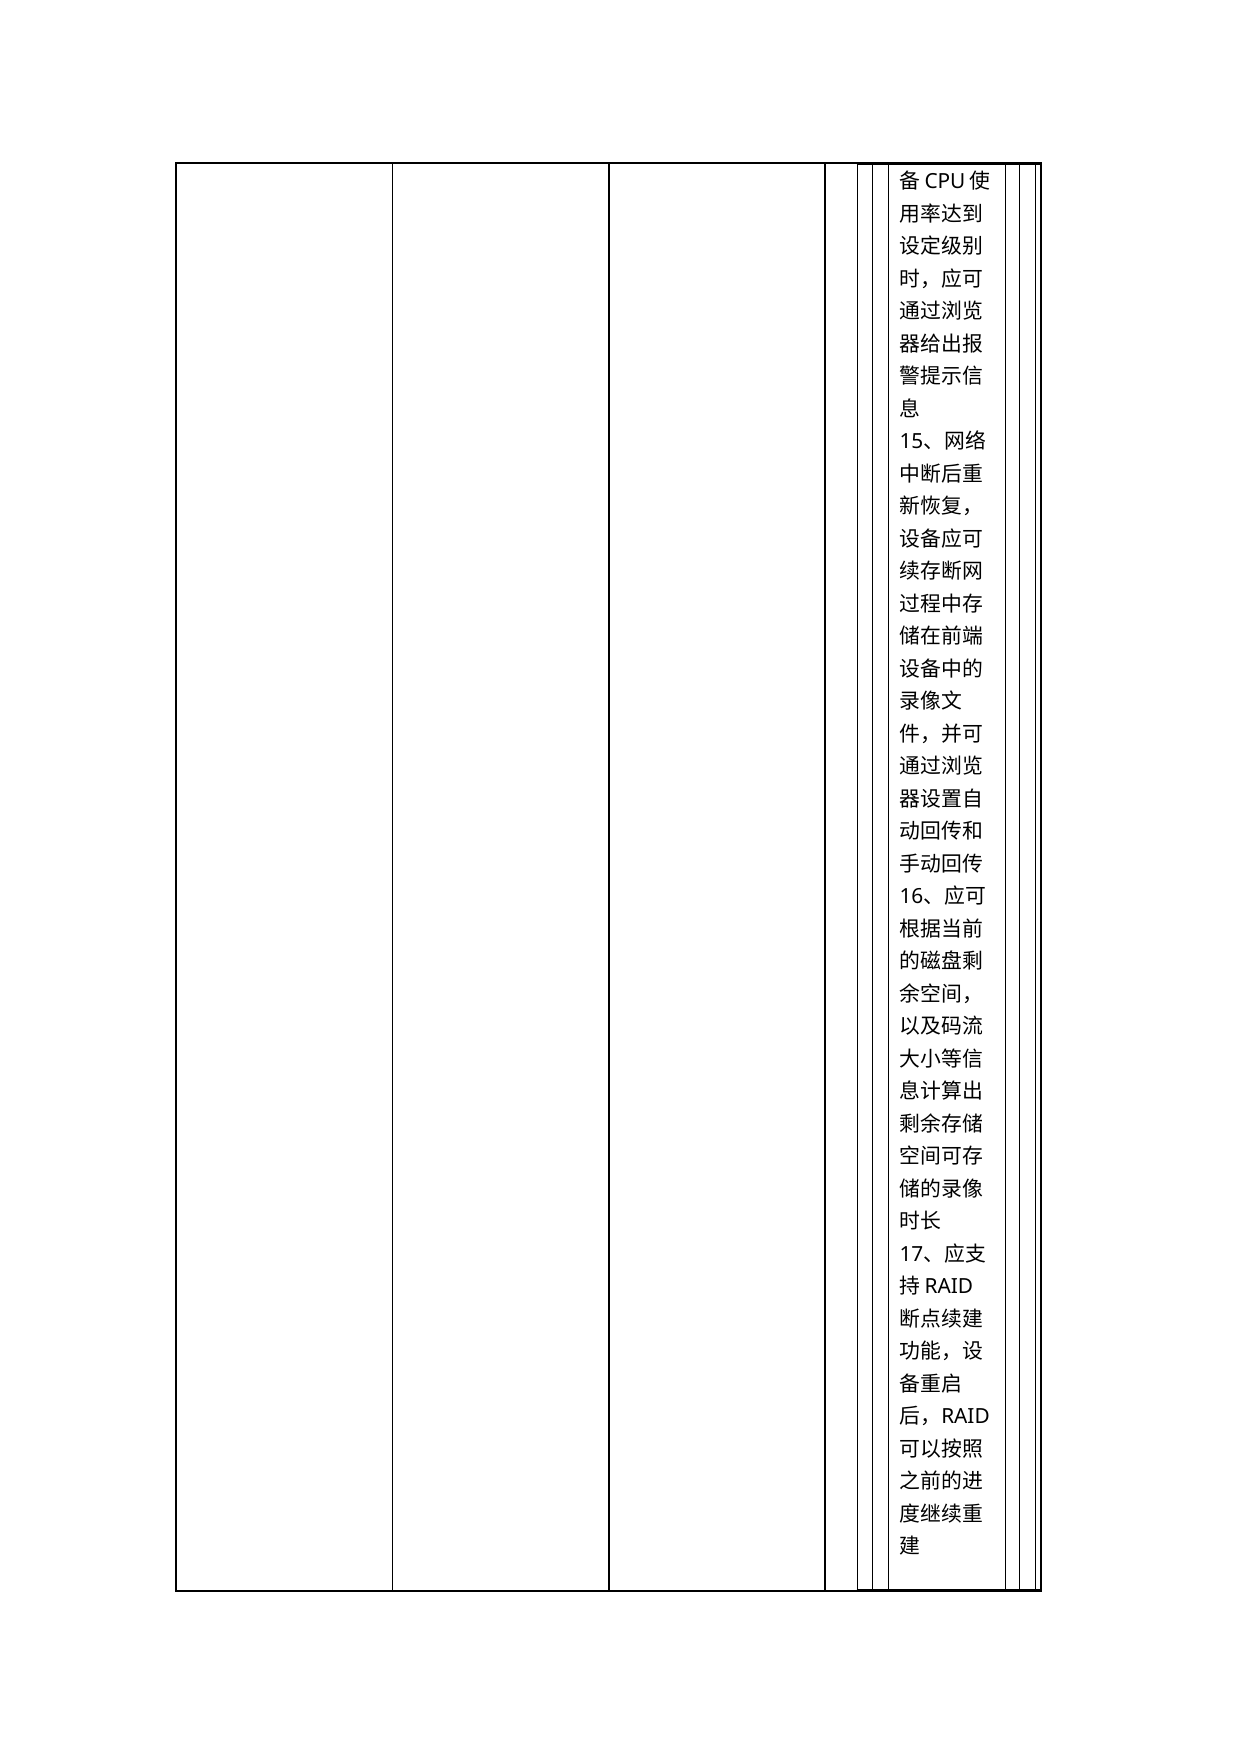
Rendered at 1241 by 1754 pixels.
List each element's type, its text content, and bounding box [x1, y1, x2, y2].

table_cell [1020, 165, 1035, 1589]
table_cell [177, 164, 392, 1590]
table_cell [858, 165, 872, 1589]
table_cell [889, 165, 1005, 1589]
table_cell [610, 164, 824, 1590]
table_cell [873, 165, 888, 1589]
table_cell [1006, 165, 1019, 1589]
table_cell 1 [393, 164, 608, 1590]
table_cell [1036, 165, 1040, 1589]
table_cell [826, 164, 857, 1590]
